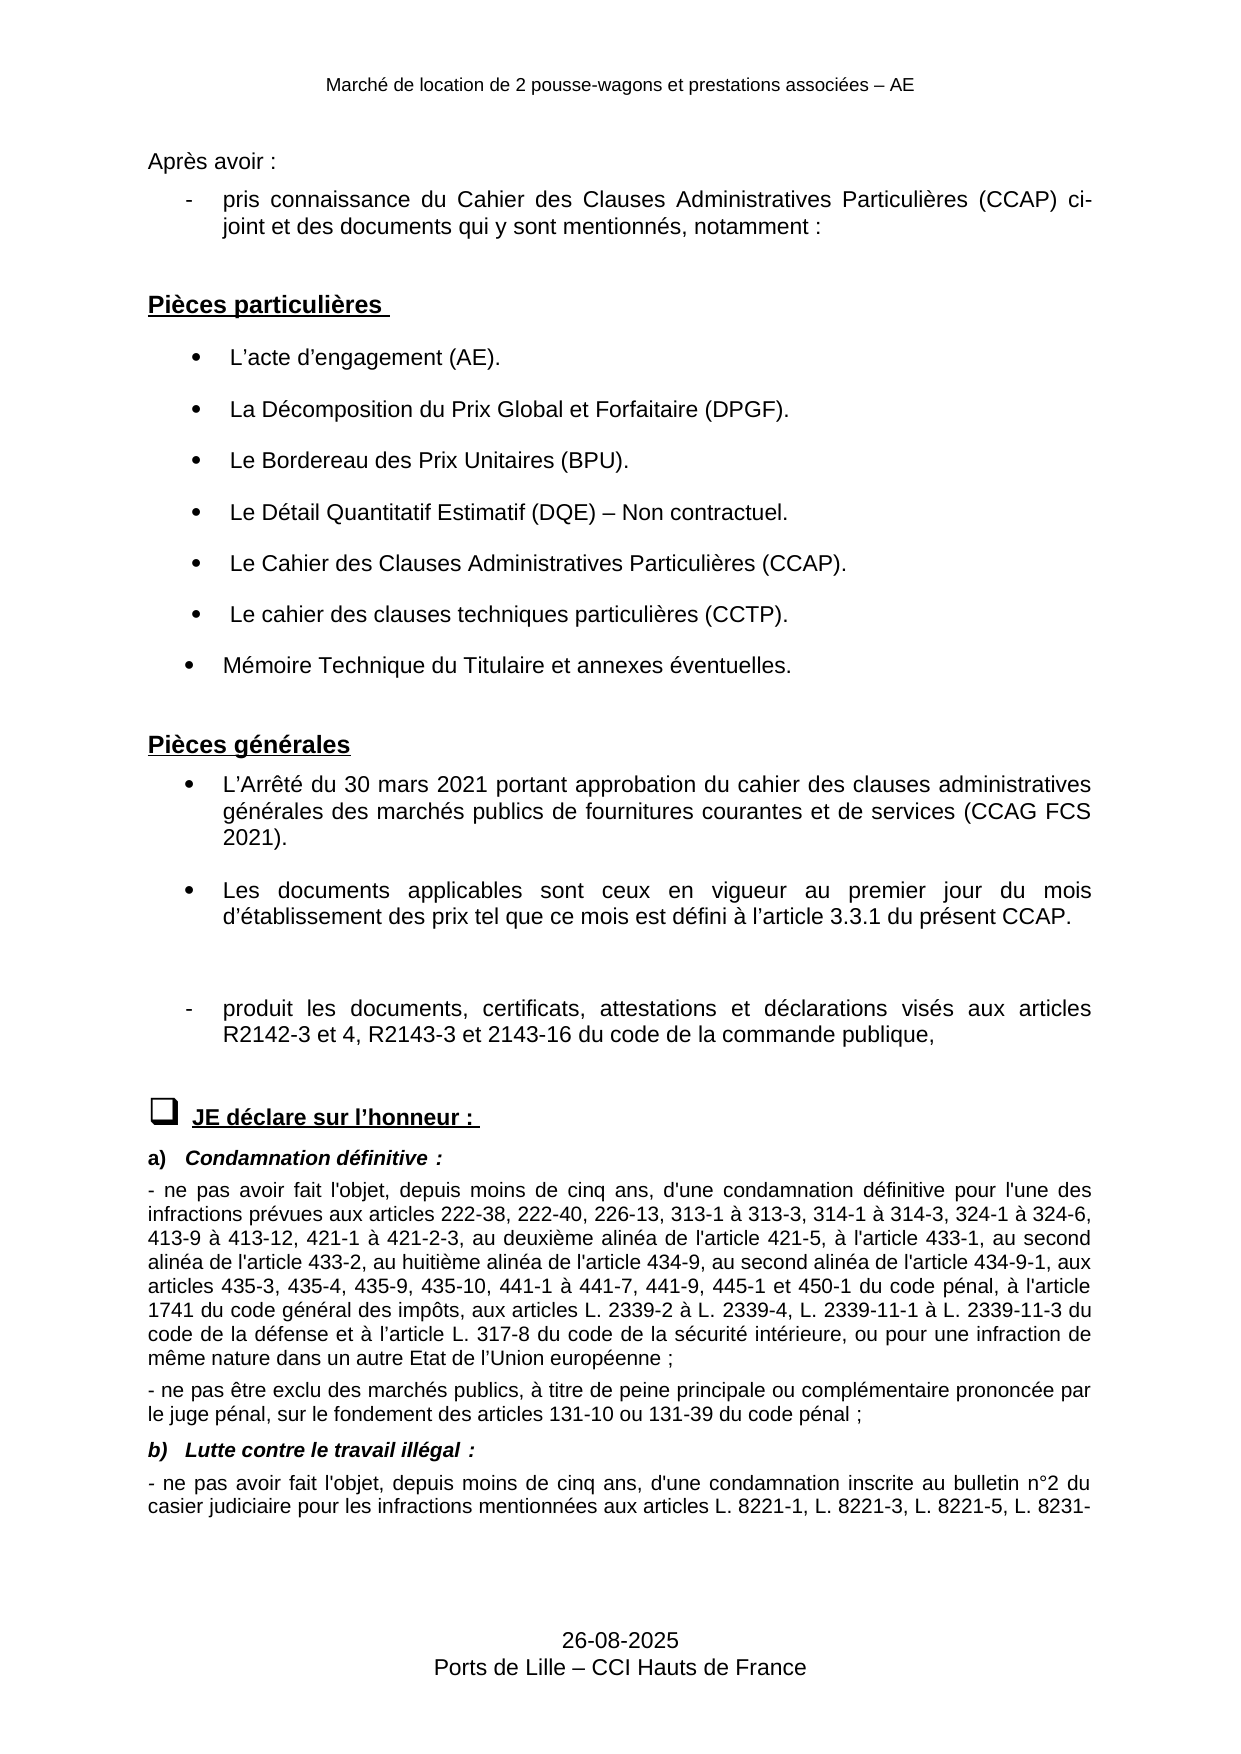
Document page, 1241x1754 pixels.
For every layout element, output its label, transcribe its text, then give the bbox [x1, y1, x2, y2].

text Pièces générales [148, 730, 1093, 759]
list Mémoire Technique du Titulaire et annexes éventuelles. [185, 652, 1093, 679]
list Le Détail Quantitatif Estimatif (DQE) – Non contractuel. [192, 498, 1093, 525]
list L’Arrêté du 30 mars 2021 portant approbation du cahier des clauses administratives générales des marchés publics de fournitures courantes et de services (CCAG FCS 2021). [185, 771, 1093, 851]
list produit les documents, certificats, attestations et déclarations visés aux articles R2142-3 et 4, R2143-3 et 2143-16 du code de la commande publique, [185, 995, 1093, 1047]
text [148, 1470, 1093, 1518]
text Pièces particulières [148, 291, 1093, 319]
text - ne pas être exclu des marchés publics, à titre de peine principale ou complémentaire prononcée par le juge pénal, sur le fondement des articles 131-10 ou 131-39 du code pénal ; [148, 1378, 1093, 1426]
text JE déclare sur l’honneur : [148, 1099, 1093, 1133]
list Condamnation définitive : [148, 1145, 1093, 1169]
text Après avoir : [148, 148, 1093, 174]
list Le Bordereau des Prix Unitaires (BPU). [192, 447, 1093, 473]
list pris connaissance du Cahier des Clauses Administratives Particulières (CCAP) ci-joint et des documents qui y sont mentionnés, notamment : [185, 186, 1093, 239]
list Le cahier des clauses techniques particulières (CCTP). [192, 601, 1093, 627]
list L’acte d’engagement (AE). [192, 344, 1093, 371]
list Lutte contre le travail illégal : [148, 1438, 1093, 1462]
text - ne pas avoir fait l'objet, depuis moins de cinq ans, d'une condamnation définitive pour l'une des infractions prévues aux articles 222-38, 222-40, 226-13, 313-1 à 313-3, 314-1 à 314-3, 324-1 à 324-6, 413-9 à 413-12, 421-1 à 421-2-3, au deuxième alinéa de l'article 421-5, à l'article 433-1, au second alinéa de l'article 433-2, au huitième alinéa de l'article 434-9, au second alinéa de l'article 434-9-1, aux articles 435-3, 435-4, 435-9, 435-10, 441-1 à 441-7, 441-9, 445-1 et 450-1 du code pénal, à l'article 1741 du code général des impôts, aux articles L. 2339-2 à L. 2339-4, L. 2339-11-1 à L. 2339-11-3 du code de la défense et à l’article L. 317-8 du code de la sécurité intérieure, ou pour une infraction de même nature dans un autre Etat de l’Union européenne ; [148, 1178, 1093, 1369]
list La Décomposition du Prix Global et Forfaitaire (DPGF). [192, 396, 1093, 422]
list Les documents applicables sont ceux en vigueur au premier jour du mois d’établissement des prix tel que ce mois est défini à l’article 3.3.1 du présent CCAP. [185, 877, 1093, 929]
list Le Cahier des Clauses Administratives Particulières (CCAP). [192, 550, 1093, 576]
